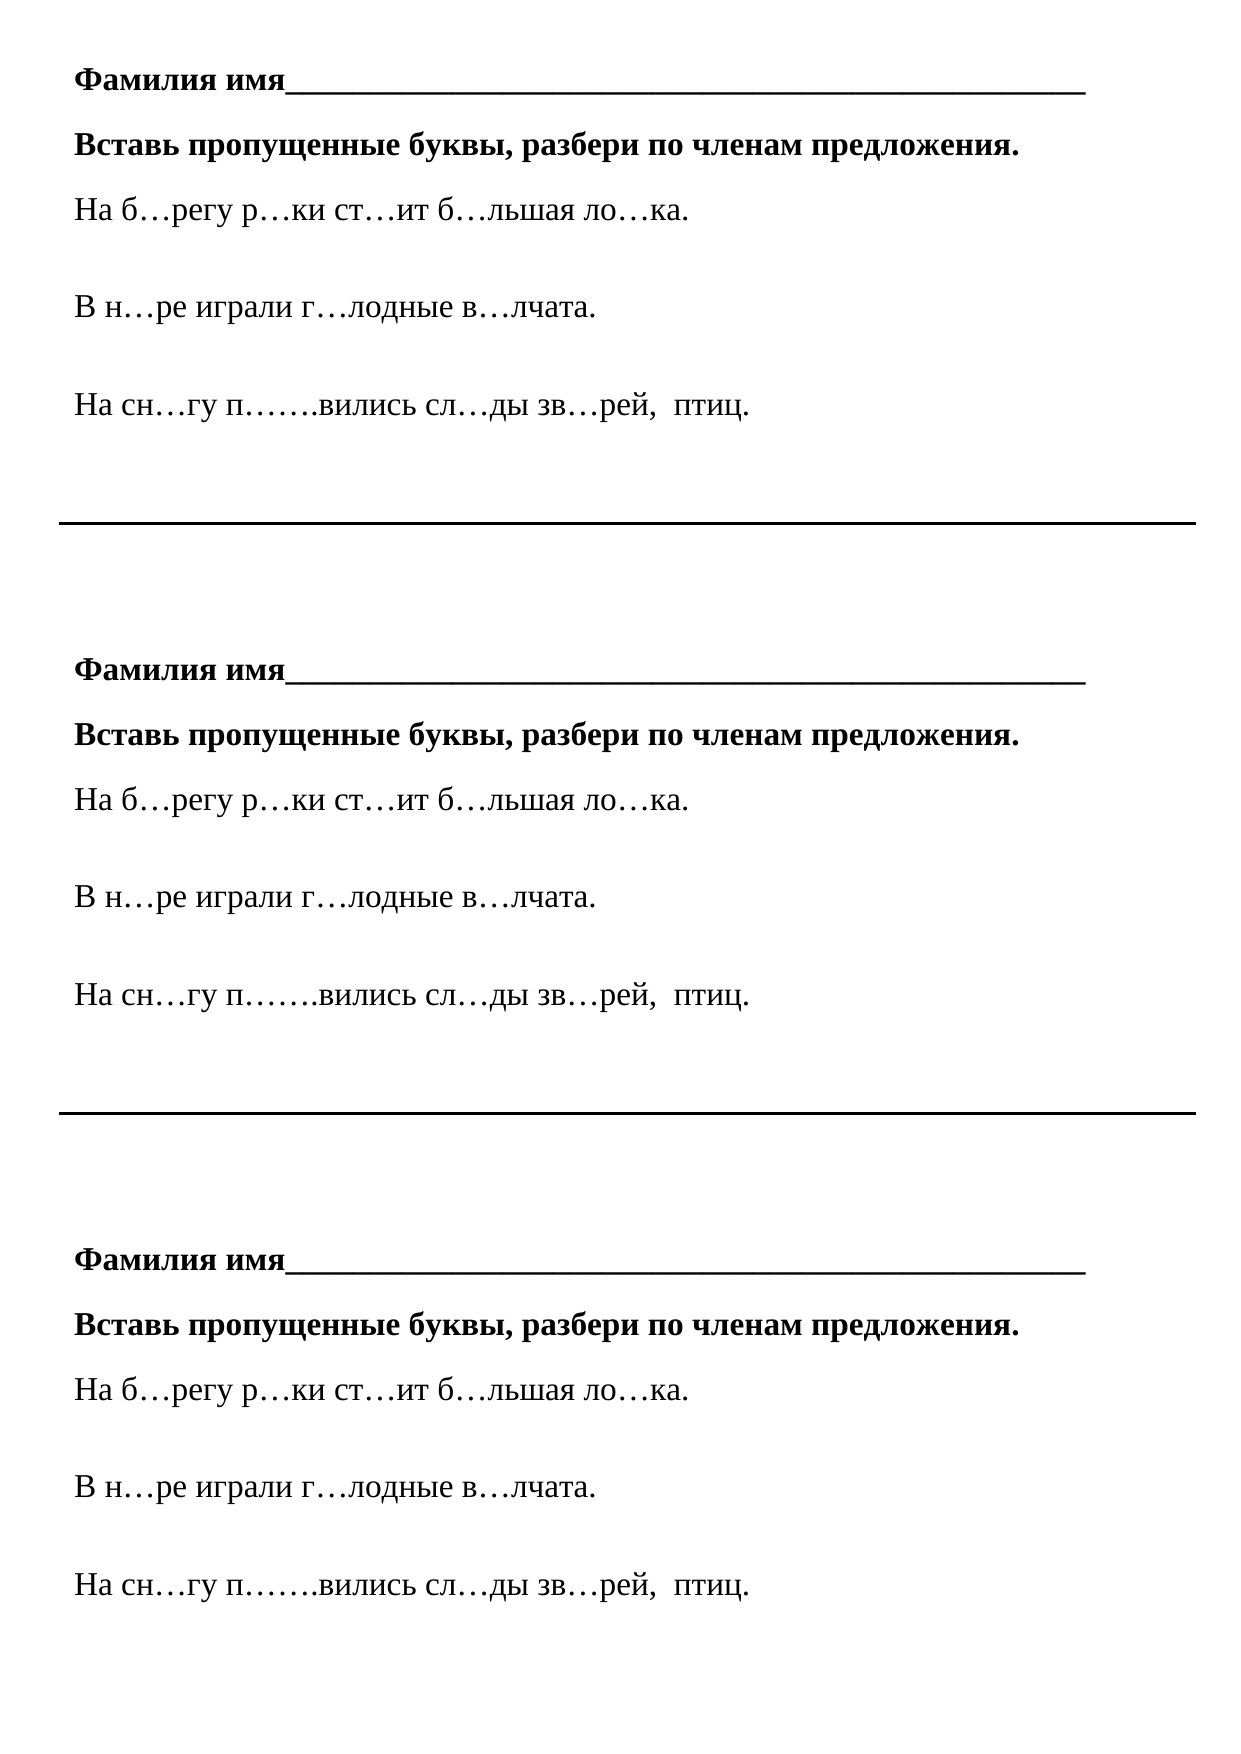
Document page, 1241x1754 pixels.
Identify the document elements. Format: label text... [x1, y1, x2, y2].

text На сн…гу п…….вились сл…ды зв…рей, птиц. [59, 384, 1196, 422]
text На б…регу р…ки ст…ит б…льшая ло…ка. [59, 779, 1196, 817]
text Вставь пропущенные буквы, разбери по членам предложения. [59, 124, 1196, 162]
text На б…регу р…ки ст…ит б…льшая ло…ка. [59, 1369, 1196, 1407]
text Фамилия имя________________________________________________ [59, 649, 1196, 687]
text Фамилия имя________________________________________________ [59, 59, 1196, 97]
text Вставь пропущенные буквы, разбери по членам предложения. [59, 714, 1196, 752]
text В н…ре играли г…лодные в…лчата. [59, 1466, 1196, 1504]
text В н…ре играли г…лодные в…лчата. [59, 876, 1196, 915]
text На сн…гу п…….вились сл…ды зв…рей, птиц. [59, 1564, 1196, 1602]
text На сн…гу п…….вились сл…ды зв…рей, птиц. [59, 974, 1196, 1012]
text Фамилия имя________________________________________________ [59, 1239, 1196, 1277]
text На б…регу р…ки ст…ит б…льшая ло…ка. [59, 189, 1196, 227]
text Вставь пропущенные буквы, разбери по членам предложения. [59, 1304, 1196, 1342]
text В н…ре играли г…лодные в…лчата. [59, 286, 1196, 325]
